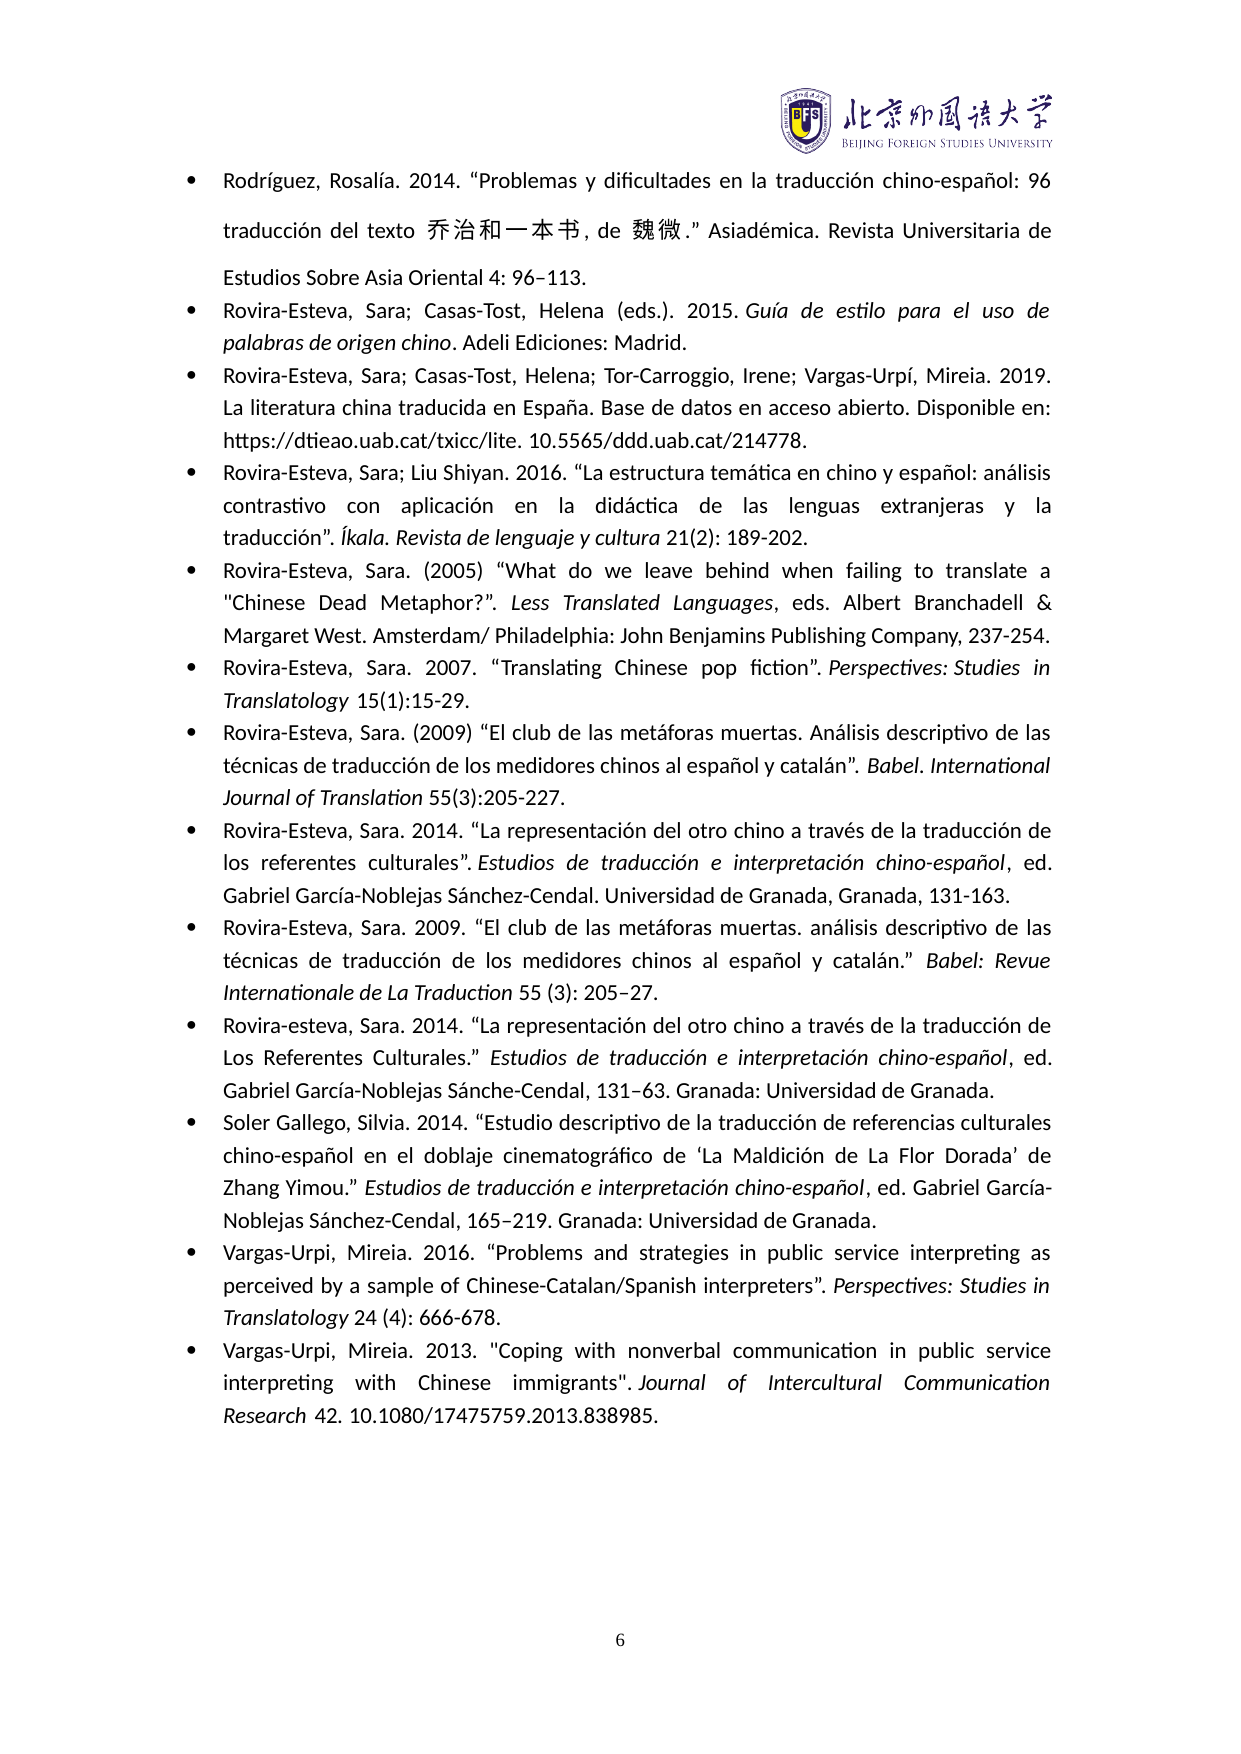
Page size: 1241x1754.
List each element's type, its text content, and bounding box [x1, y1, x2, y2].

list Vargas-Urpi, Mireia. 2013. "Coping with nonverbal communication in public service interpreting with Chinese immigrants". Journal of Intercultural Communication Research 42. 10.1080/17475759.2013.838985. [187, 1333, 1053, 1431]
list Soler Gallego, Silvia. 2014. “Estudio descriptivo de la traducción de referencias culturales chino-español en el doblaje cinematográfico de ‘La Maldición de La Flor Dorada’ de Zhang Yimou.” Estudios de traducción e interpretación chino-español, ed. Gabriel García-Noblejas Sánchez-Cendal, 165–219. Granada: Universidad de Granada. [187, 1106, 1053, 1236]
list Rovira-Esteva, Sara. 2014. “La representación del otro chino a través de la traducción de los referentes culturales”. Estudios de traducción e interpretación chino-español, ed. Gabriel García-Noblejas Sánchez-Cendal. Universidad de Granada, Granada, 131-163. [187, 813, 1053, 911]
list Rovira-Esteva, Sara; Casas-Tost, Helena (eds.). 2015. Guía de estilo para el uso de palabras de origen chino. Adeli Ediciones: Madrid. [187, 293, 1053, 358]
list Rovira-Esteva, Sara. (2005) “What do we leave behind when failing to translate a "Chinese Dead Metaphor?”. Less Translated Languages, eds. Albert Branchadell & Margaret West. Amsterdam/ Philadelphia: John Benjamins Publishing Company, 237-254. [187, 553, 1053, 651]
list Rovira-Esteva, Sara; Casas-Tost, Helena; Tor-Carroggio, Irene; Vargas-Urpí, Mireia. 2019. La literatura china traducida en España. Base de datos en acceso abierto. Disponible en: https://dtieao.uab.cat/txicc/lite. 10.5565/ddd.uab.cat/214778. [187, 358, 1053, 456]
list Rovira-Esteva, Sara; Liu Shiyan. 2016. “La estructura temática en chino y español: análisis contrastivo con aplicación en la didáctica de las lenguas extranjeras y la traducción”. Íkala. Revista de lenguaje y cultura 21(2): 189-202. [187, 456, 1053, 553]
list Rovira-Esteva, Sara. 2009. “El club de las metáforas muertas. análisis descriptivo de las técnicas de traducción de los medidores chinos al español y catalán.” Babel: Revue Internationale de La Traduction 55 (3): 205–27. [187, 911, 1053, 1008]
list Rovira-Esteva, Sara. (2009) “El club de las metáforas muertas. Análisis descriptivo de las técnicas de traducción de los medidores chinos al español y catalán”. Babel. International Journal of Translation 55(3):205-227. [187, 716, 1053, 813]
list Rovira-Esteva, Sara. 2007. “Translating Chinese pop fiction”. Perspectives: Studies in Translatology 15(1):15-29. [187, 651, 1053, 716]
list Rovira-esteva, Sara. 2014. “La representación del otro chino a través de la traducción de Los Referentes Culturales.” Estudios de traducción e interpretación chino-español, ed. Gabriel García-Noblejas Sánche-Cendal, 131–63. Granada: Universidad de Granada. [187, 1008, 1053, 1106]
list Vargas-Urpi, Mireia. 2016. “Problems and strategies in public service interpreting as perceived by a sample of Chinese-Catalan/Spanish interpreters”. Perspectives: Studies in Translatology 24 (4): 666-678. [187, 1236, 1053, 1333]
picture [780, 88, 1053, 154]
list Rodríguez, Rosalía. 2014. “Problemas y dificultades en la traducción chino-español: 96 traducción del texto 乔治和一本书, de 魏微.” Asiadémica. Revista Universitaria de Estudios Sobre Asia Oriental 4: 96–113. [187, 163, 1053, 293]
